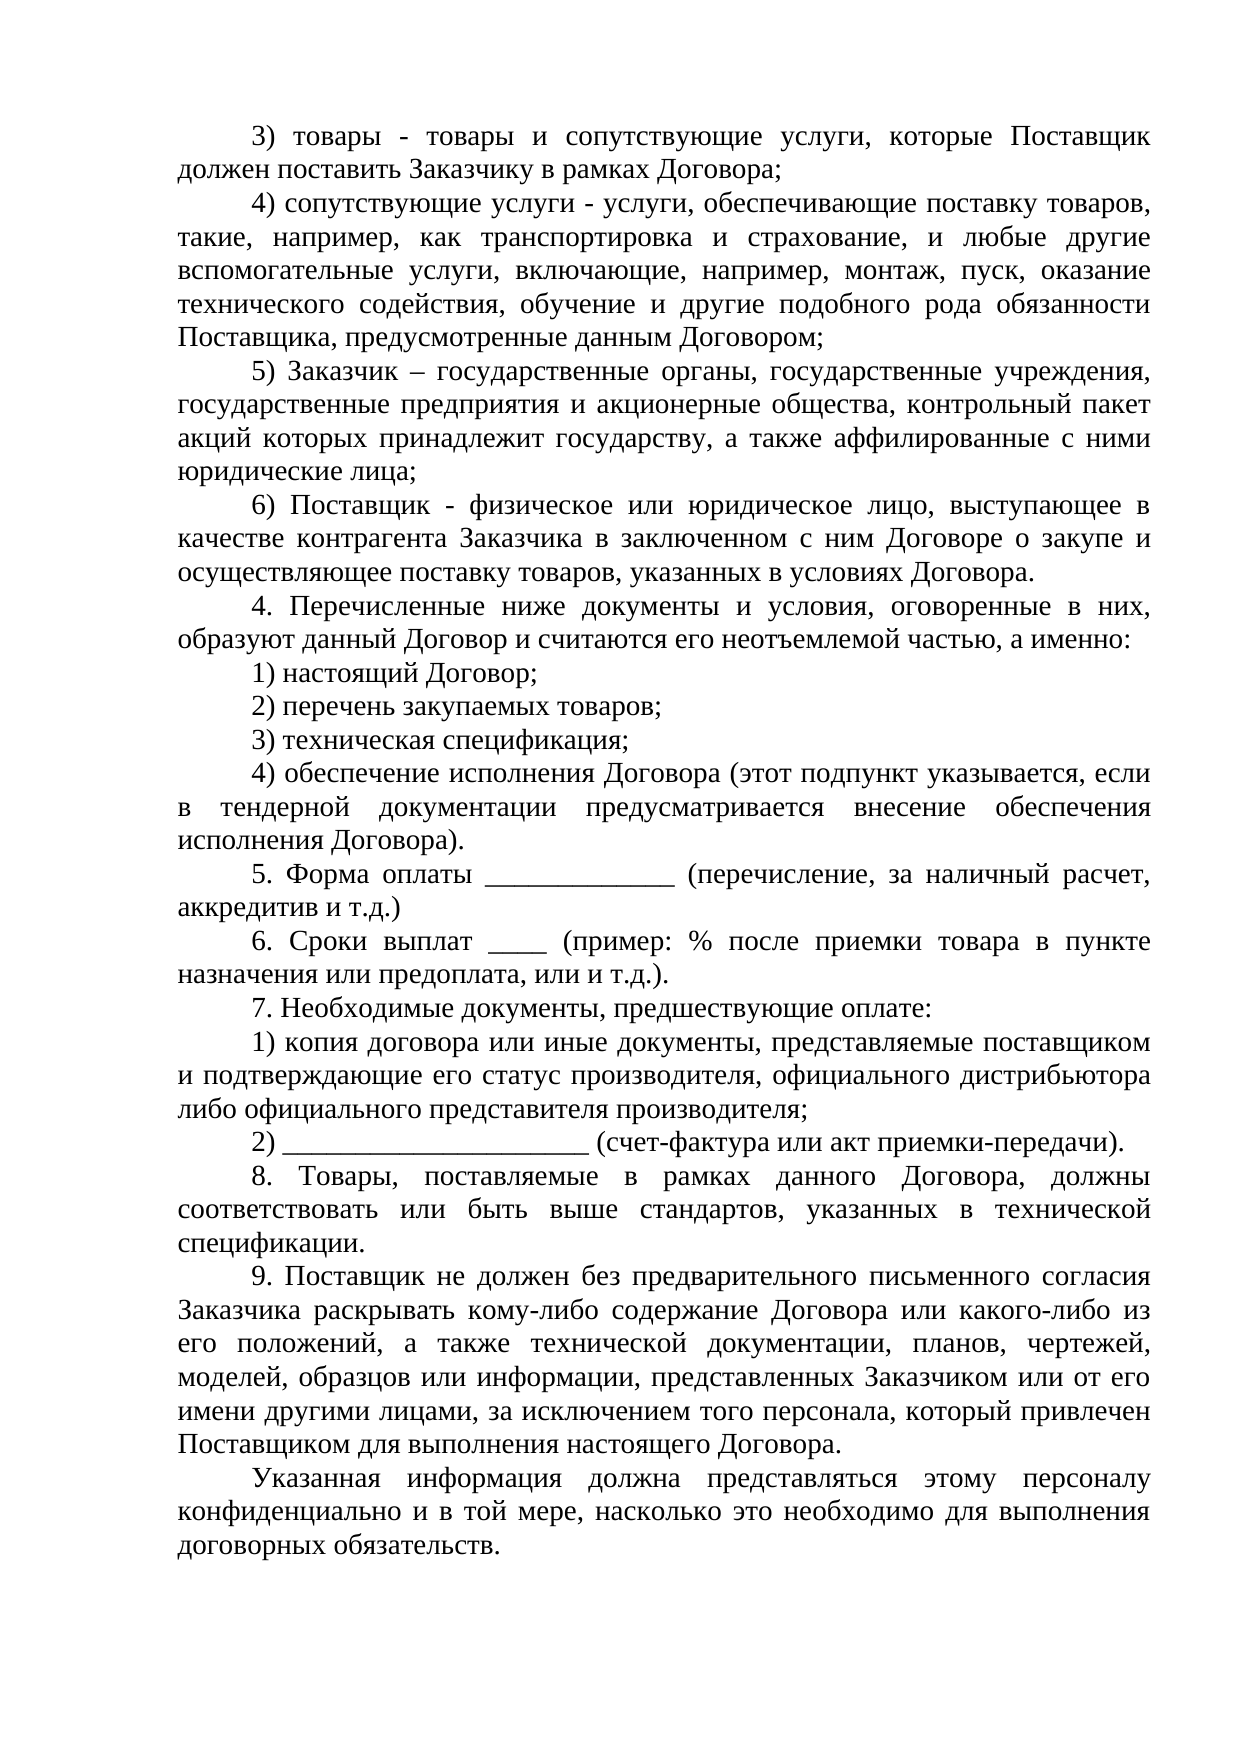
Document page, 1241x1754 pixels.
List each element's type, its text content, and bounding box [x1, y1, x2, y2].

text 3) техническая спецификация; [177, 722, 1152, 755]
text 7. Необходимые документы, предшествующие оплате: [177, 990, 1152, 1024]
text 2) перечень закупаемых товаров; [177, 688, 1152, 722]
text 8. Товары, поставляемые в рамках данного Договора, должны соответствовать или быть выше стандартов, указанных в технической спецификации. [177, 1158, 1152, 1258]
text Указанная информация должна представляться этому персоналу конфиденциально и в той мере, насколько это необходимо для выполнения договорных обязательств. [177, 1460, 1152, 1560]
text 1) копия договора или иные документы, представляемые поставщиком и подтверждающие его статус производителя, официального дистрибьютора либо официального представителя производителя; [177, 1024, 1152, 1124]
text 9. Поставщик не должен без предварительного письменного согласия Заказчика раскрывать кому-либо содержание Договора или какого-либо из его положений, а также технической документации, планов, чертежей, моделей, образцов или информации, представленных Заказчиком или от его имени другими лицами, за исключением того персонала, который привлечен Поставщиком для выполнения настоящего Договора. [177, 1258, 1152, 1460]
text 5. Форма оплаты _____________ (перечисление, за наличный расчет, аккредитив и т.д.) [177, 856, 1152, 923]
text 1) настоящий Договор; [177, 655, 1152, 688]
text 3) товары - товары и сопутствующие услуги, которые Поставщик должен поставить Заказчику в рамках Договора; [177, 118, 1152, 185]
text 6) Поставщик - физическое или юридическое лицо, выступающее в качестве контрагента Заказчика в заключенном с ним Договоре о закупе и осуществляющее поставку товаров, указанных в условиях Договора. [177, 487, 1152, 588]
text 4. Перечисленные ниже документы и условия, оговоренные в них, образуют данный Договор и считаются его неотъемлемой частью, а именно: [177, 588, 1152, 655]
text 4) сопутствующие услуги - услуги, обеспечивающие поставку товаров, такие, например, как транспортировка и страхование, и любые другие вспомогательные услуги, включающие, например, монтаж, пуск, оказание технического содействия, обучение и другие подобного рода обязанности Поставщика, предусмотренные данным Договором; [177, 185, 1152, 353]
text 4) обеспечение исполнения Договора (этот подпункт указывается, если в тендерной документации предусматривается внесение обеспечения исполнения Договора). [177, 755, 1152, 856]
text 6. Сроки выплат ____ (пример: % после приемки товара в пункте назначения или предоплата, или и т.д.). [177, 923, 1152, 990]
text 5) Заказчик – государственные органы, государственные учреждения, государственные предприятия и акционерные общества, контрольный пакет акций которых принадлежит государству, а также аффилированные с ними юридические лица; [177, 353, 1152, 487]
text 2) _____________________ (счет-фактура или акт приемки-передачи). [177, 1124, 1152, 1158]
